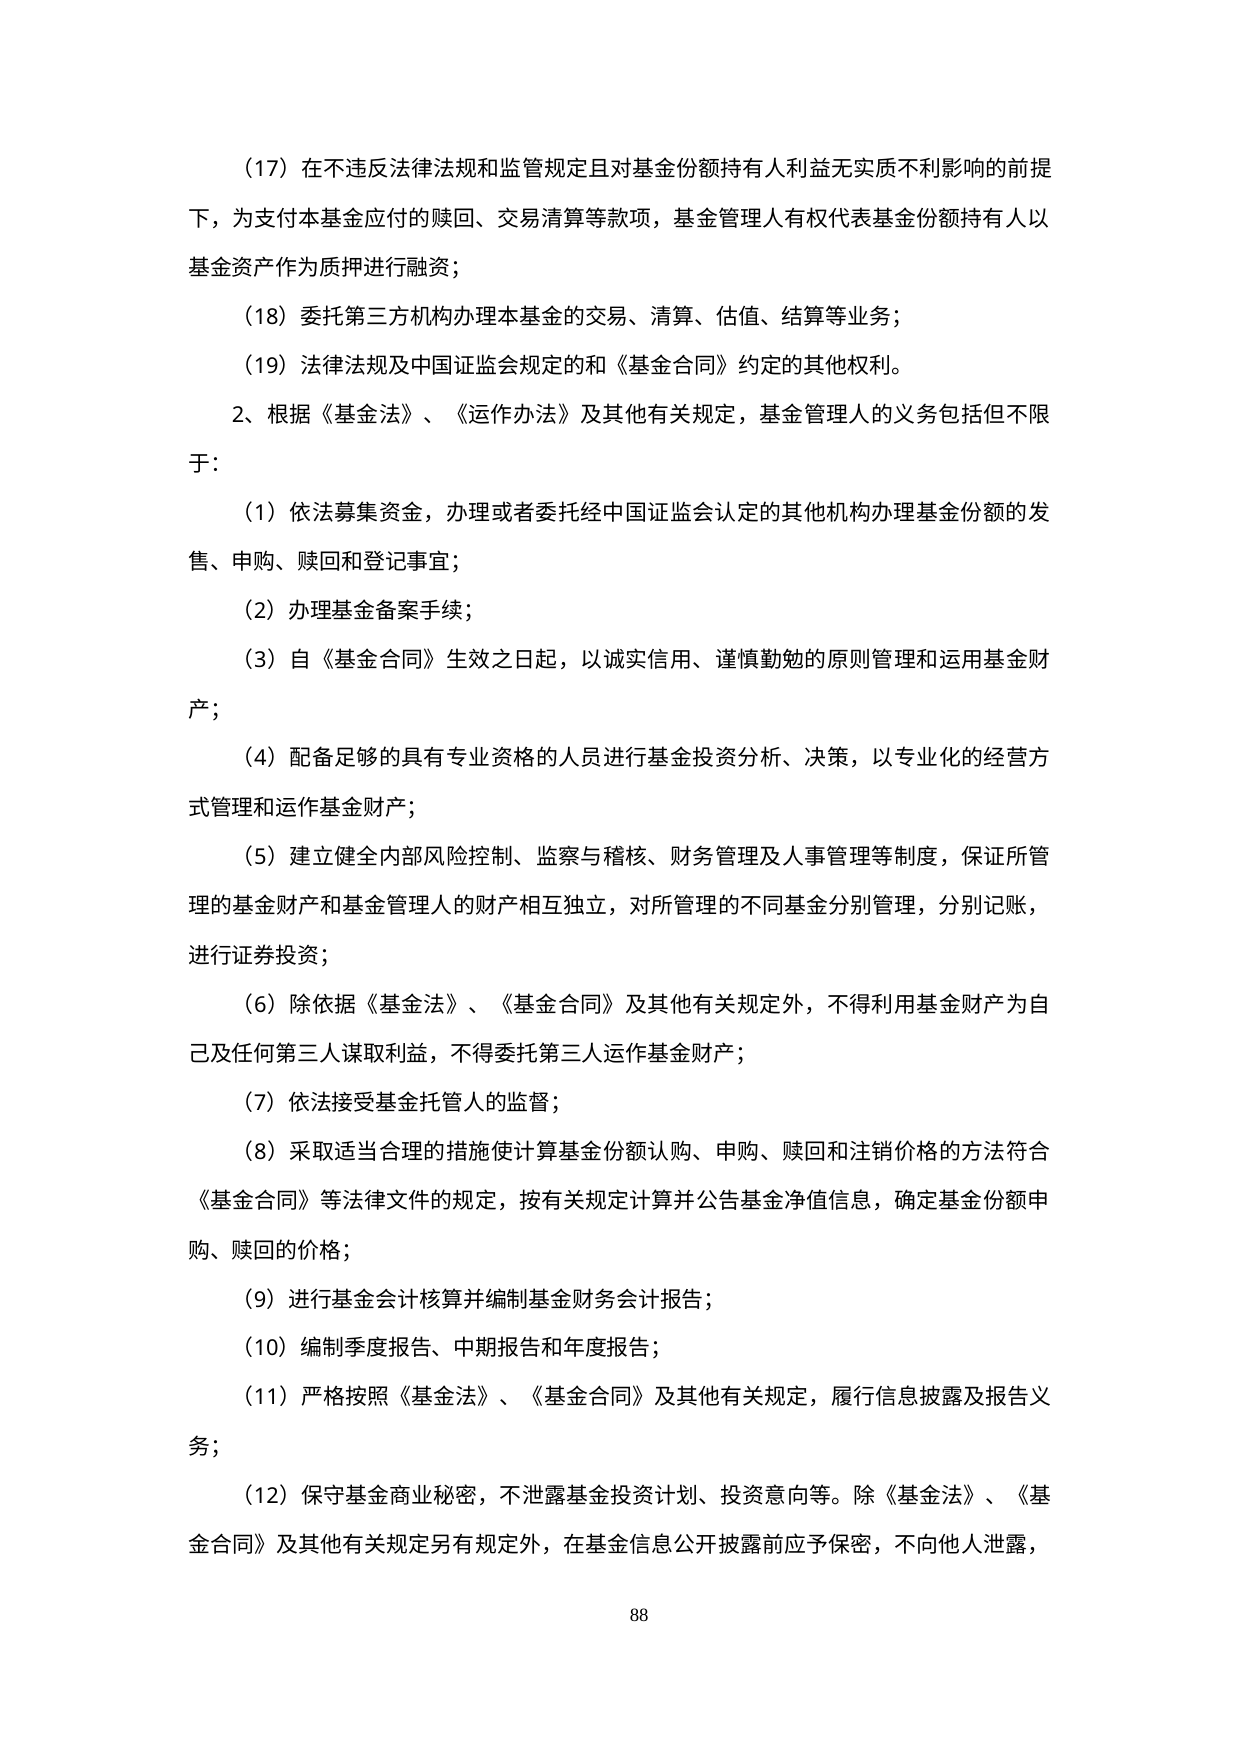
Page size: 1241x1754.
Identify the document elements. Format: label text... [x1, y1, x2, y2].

text （2）办理基金备案手续； [188, 593, 1052, 626]
text （18）委托第三方机构办理本基金的交易、清算、估值、结算等业务； [188, 298, 1052, 331]
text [188, 1477, 1052, 1527]
text （8）采取适当合理的措施使计算基金份额认购、申购、赎回和注销价格的方法符合《基金合同》等法律文件的规定，按有关规定计算并公告基金净值信息，确定基金份额申购、赎回的价格； [188, 1215, 1052, 1265]
text （7）依法接受基金托管人的监督； [188, 1084, 1052, 1117]
text （5）建立健全内部风险控制、监察与稽核、财务管理及人事管理等制度，保证所管理的基金财产和基金管理人的财产相互独立，对所管理的不同基金分别管理，分别记账，进行证券投资； [188, 838, 1052, 888]
text （5）建立健全内部风险控制、监察与稽核、财务管理及人事管理等制度，保证所管理的基金财产和基金管理人的财产相互独立，对所管理的不同基金分别管理，分别记账，进行证券投资； [188, 920, 1052, 970]
text （8）采取适当合理的措施使计算基金份额认购、申购、赎回和注销价格的方法符合《基金合同》等法律文件的规定，按有关规定计算并公告基金净值信息，确定基金份额申购、赎回的价格； [188, 1133, 1052, 1183]
text （11）严格按照《基金法》、《基金合同》及其他有关规定，履行信息披露及报告义务； [188, 1379, 1052, 1461]
text （9）进行基金会计核算并编制基金财务会计报告； [188, 1281, 1052, 1314]
text （6）除依据《基金法》、《基金合同》及其他有关规定外，不得利用基金财产为自己及任何第三人谋取利益，不得委托第三人运作基金财产； [188, 986, 1052, 1068]
text （4）配备足够的具有专业资格的人员进行基金投资分析、决策，以专业化的经营方式管理和运作基金财产； [188, 740, 1052, 822]
text （19）法律法规及中国证监会规定的和《基金合同》约定的其他权利。 [188, 347, 1052, 380]
text （17）在不违反法律法规和监管规定且对基金份额持有人利益无实质不利影响的前提下，为支付本基金应付的赎回、交易清算等款项，基金管理人有权代表基金份额持有人以基金资产作为质押进行融资； [188, 232, 1052, 282]
text （1）依法募集资金，办理或者委托经中国证监会认定的其他机构办理基金份额的发售、申购、赎回和登记事宜； [188, 494, 1052, 577]
text （3）自《基金合同》生效之日起，以诚实信用、谨慎勤勉的原则管理和运用基金财产； [188, 641, 1052, 724]
text （17）在不违反法律法规和监管规定且对基金份额持有人利益无实质不利影响的前提下，为支付本基金应付的赎回、交易清算等款项，基金管理人有权代表基金份额持有人以基金资产作为质押进行融资； [188, 150, 1052, 201]
text 2、根据《基金法》、《运作办法》及其他有关规定，基金管理人的义务包括但不限于： [188, 396, 1052, 478]
text （10）编制季度报告、中期报告和年度报告； [188, 1330, 1052, 1363]
